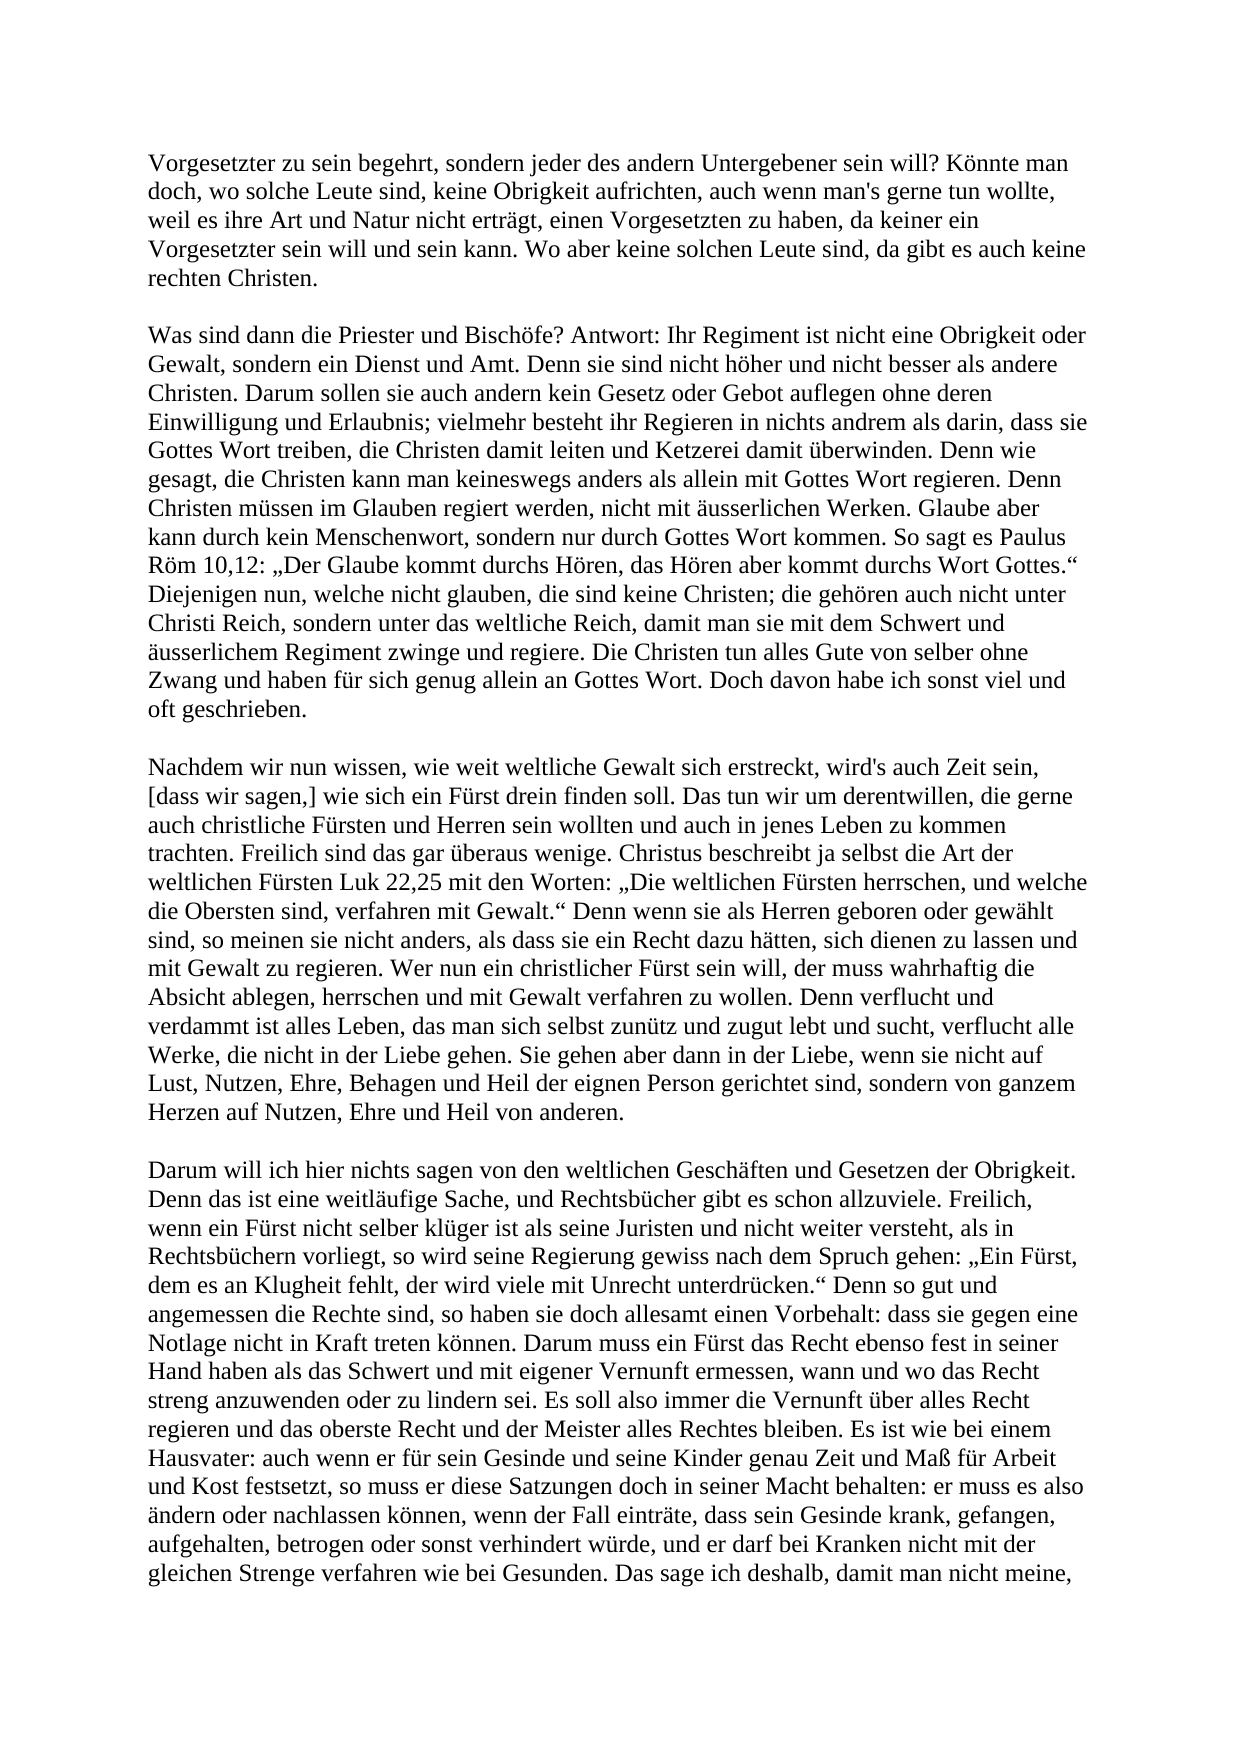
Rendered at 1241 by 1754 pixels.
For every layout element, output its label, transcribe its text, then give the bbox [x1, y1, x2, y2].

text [148, 148, 1093, 291]
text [148, 1155, 1093, 1586]
text Was sind dann die Priester und Bischöfe? Antwort: Ihr Regiment ist nicht eine Obrigkeit oder Gewalt, sondern ein Dienst und Amt. Denn sie sind nicht höher und nicht besser als andere Christen. Darum sollen sie auch andern kein Gesetz oder Gebot auflegen ohne deren Einwilligung und Erlaubnis; vielmehr besteht ihr Regieren in nichts andrem als darin, dass sie Gottes Wort treiben, die Christen damit leiten und Ketzerei damit überwinden. Denn wie gesagt, die Christen kann man keineswegs anders als allein mit Gottes Wort regieren. Denn Christen müssen im Glauben regiert werden, nicht mit äusserlichen Werken. Glaube aber kann durch kein Menschenwort, sondern nur durch Gottes Wort kommen. So sagt es Paulus Röm 10,12: „Der Glaube kommt durchs Hören, das Hören aber kommt durchs Wort Gottes.“ Diejenigen nun, welche nicht glauben, die sind keine Christen; die gehören auch nicht unter Christi Reich, sondern unter das weltliche Reich, damit man sie mit dem Schwert und äusserlichem Regiment zwinge und regiere. Die Christen tun alles Gute von selber ohne Zwang und haben für sich genug allein an Gottes Wort. Doch davon habe ich sonst viel und oft geschrieben. [148, 321, 1093, 723]
text Nachdem wir nun wissen, wie weit weltliche Gewalt sich erstreckt, wird's auch Zeit sein, [dass wir sagen,] wie sich ein Fürst drein finden soll. Das tun wir um derentwillen, die gerne auch christliche Fürsten und Herren sein wollten und auch in jenes Leben zu kommen trachten. Freilich sind das gar überaus wenige. Christus beschreibt ja selbst die Art der weltlichen Fürsten Luk 22,25 mit den Worten: „Die weltlichen Fürsten herrschen, und welche die Obersten sind, verfahren mit Gewalt.“ Denn wenn sie als Herren geboren oder gewählt sind, so meinen sie nicht anders, als dass sie ein Recht dazu hätten, sich dienen zu lassen und mit Gewalt zu regieren. Wer nun ein christlicher Fürst sein will, der muss wahrhaftig die Absicht ablegen, herrschen und mit Gewalt verfahren zu wollen. Denn verflucht und verdammt ist alles Leben, das man sich selbst zunütz und zugut lebt und sucht, verflucht alle Werke, die nicht in der Liebe gehen. Sie gehen aber dann in der Liebe, wenn sie nicht auf Lust, Nutzen, Ehre, Behagen und Heil der eignen Person gerichtet sind, sondern von ganzem Herzen auf Nutzen, Ehre und Heil von anderen. [148, 752, 1093, 1126]
